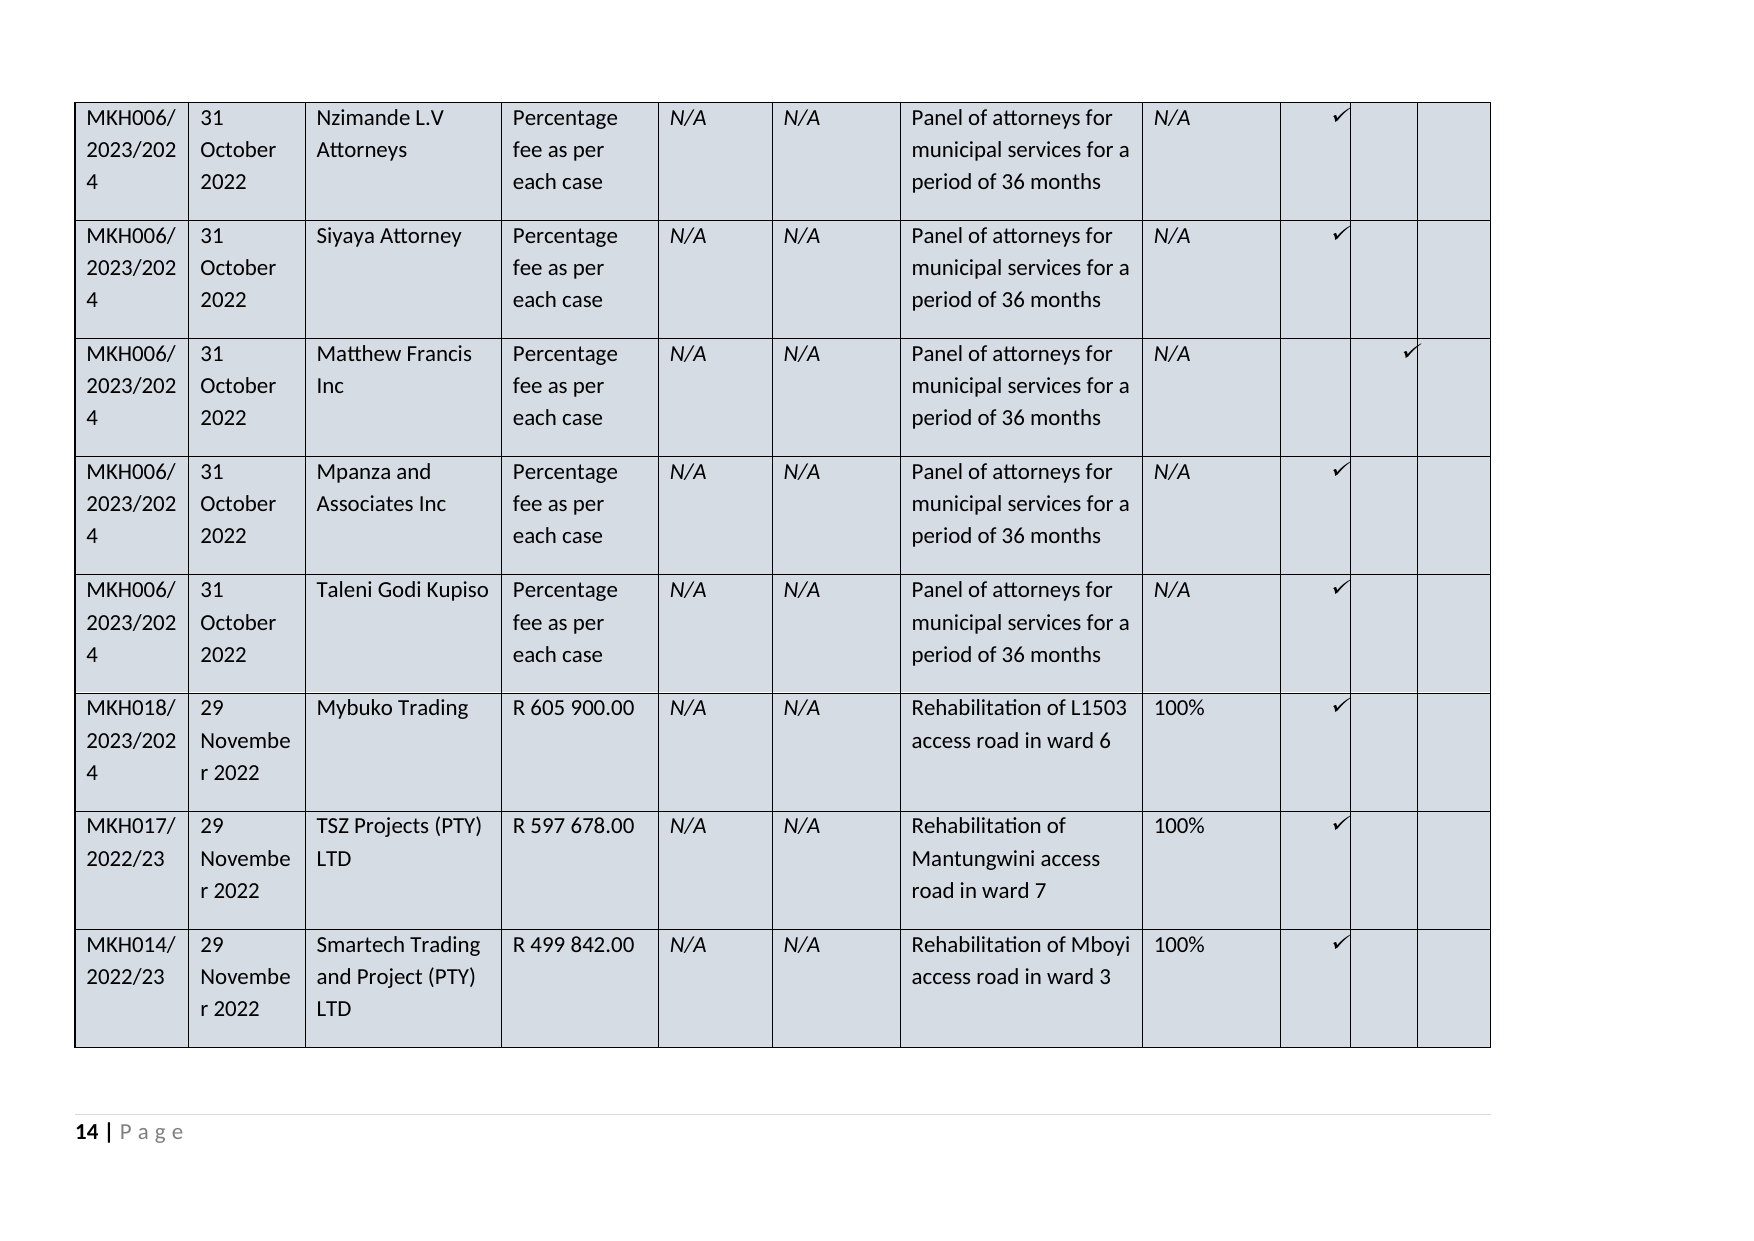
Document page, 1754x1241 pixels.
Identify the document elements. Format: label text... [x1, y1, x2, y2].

table_cell [1281, 930, 1350, 1047]
table_cell N/A [1143, 221, 1280, 338]
table_cell MKH014/2022/23 [76, 930, 188, 1047]
table_cell 29 November 2022 [189, 694, 305, 811]
table_cell Smartech Trading and Project (PTY) LTD [306, 930, 501, 1047]
table_cell [1281, 575, 1350, 692]
table_cell Taleni Godi Kupiso [306, 575, 501, 692]
table_cell Mybuko Trading [306, 694, 501, 811]
table_cell N/A [659, 457, 772, 574]
table_cell Siyaya Attorney [306, 221, 501, 338]
table_cell N/A [1143, 457, 1280, 574]
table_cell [502, 103, 658, 220]
table_cell 31 October 2022 [189, 339, 305, 456]
table_cell MKH006/2023/2024 [76, 103, 188, 220]
table_cell Panel of attorneys for municipal services for a period of 36 months [901, 457, 1142, 574]
table_cell Matthew Francis Inc [306, 339, 501, 456]
table_cell MKH006/2023/2024 [76, 221, 188, 338]
table_cell N/A [659, 221, 772, 338]
table_cell 29 November 2022 [189, 812, 305, 929]
table_cell [1351, 812, 1417, 929]
table_cell Percentage fee as per each case [502, 221, 658, 338]
table_cell 100% [1143, 930, 1280, 1047]
table_cell Panel of attorneys for municipal services for a period of 36 months [901, 221, 1142, 338]
table_cell [1281, 457, 1350, 574]
table_cell [1351, 103, 1417, 220]
table_cell N/A [773, 575, 900, 692]
table_cell N/A [1143, 339, 1280, 456]
table_cell R 499 842.00 [502, 930, 658, 1047]
table_cell [1351, 930, 1417, 1047]
table_cell MKH006/2023/2024 [76, 457, 188, 574]
table_cell TSZ Projects (PTY) LTD [306, 812, 501, 929]
table_cell MKH006/2023/2024 [76, 575, 188, 692]
table_cell Percentage fee as per each case [502, 575, 658, 692]
table_cell [1351, 221, 1417, 338]
table_cell 29 November 2022 [189, 930, 305, 1047]
table_cell [1418, 221, 1490, 338]
table_cell Rehabilitation of L1503 access road in ward 6 [901, 694, 1142, 811]
table_cell N/A [659, 575, 772, 692]
table_cell R 605 900.00 [502, 694, 658, 811]
table_cell [1418, 457, 1490, 574]
table_cell Rehabilitation of Mantungwini access road in ward 7 [901, 812, 1142, 929]
table_cell 31 October 2022 [189, 575, 305, 692]
table_cell Nzimande L.V Attorneys [306, 103, 501, 220]
table_cell N/A [659, 339, 772, 456]
table_cell N/A [773, 339, 900, 456]
table_cell [1418, 812, 1490, 929]
table_cell 100% [1143, 812, 1280, 929]
table_cell Percentage fee as per each case [502, 457, 658, 574]
table_cell 31 October 2022 [189, 221, 305, 338]
table_cell N/A [659, 930, 772, 1047]
table_cell MKH006/2023/2024 [76, 339, 188, 456]
table_cell [1351, 575, 1417, 692]
table_cell N/A [773, 221, 900, 338]
table_cell N/A [773, 694, 900, 811]
table_cell N/A [659, 694, 772, 811]
table_cell N/A [659, 812, 772, 929]
table_cell [1418, 103, 1490, 220]
table_cell N/A [659, 103, 772, 220]
table_cell MKH017/2022/23 [76, 812, 188, 929]
table_cell [1418, 575, 1490, 692]
table_cell 31 October 2022 [189, 457, 305, 574]
table_cell 31 October 2022 [189, 103, 305, 220]
table_cell Panel of attorneys for municipal services for a period of 36 months [901, 575, 1142, 692]
table_cell [1351, 339, 1417, 456]
table_cell Panel of attorneys for municipal services for a period of 36 months [901, 339, 1142, 456]
table_cell [1281, 103, 1350, 220]
table_cell Percentage fee as per each case [502, 339, 658, 456]
table_cell [1281, 221, 1350, 338]
table_cell N/A [773, 457, 900, 574]
table_cell R 597 678.00 [502, 812, 658, 929]
table_cell N/A [773, 812, 900, 929]
table_cell N/A [773, 103, 900, 220]
table_cell [1281, 339, 1350, 456]
table_cell [1281, 812, 1350, 929]
table_cell [1351, 694, 1417, 811]
table_cell N/A [1143, 103, 1280, 220]
table_cell [1351, 457, 1417, 574]
table_cell [1418, 694, 1490, 811]
table_cell [1418, 930, 1490, 1047]
table_cell [1418, 339, 1490, 456]
table_cell MKH018/2023/2024 [76, 694, 188, 811]
table_cell Mpanza and Associates Inc [306, 457, 501, 574]
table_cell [901, 103, 1142, 220]
table_cell Rehabilitation of Mboyi access road in ward 3 [901, 930, 1142, 1047]
table_cell N/A [773, 930, 900, 1047]
table_cell 100% [1143, 694, 1280, 811]
table_cell N/A [1143, 575, 1280, 692]
table_cell [1281, 694, 1350, 811]
